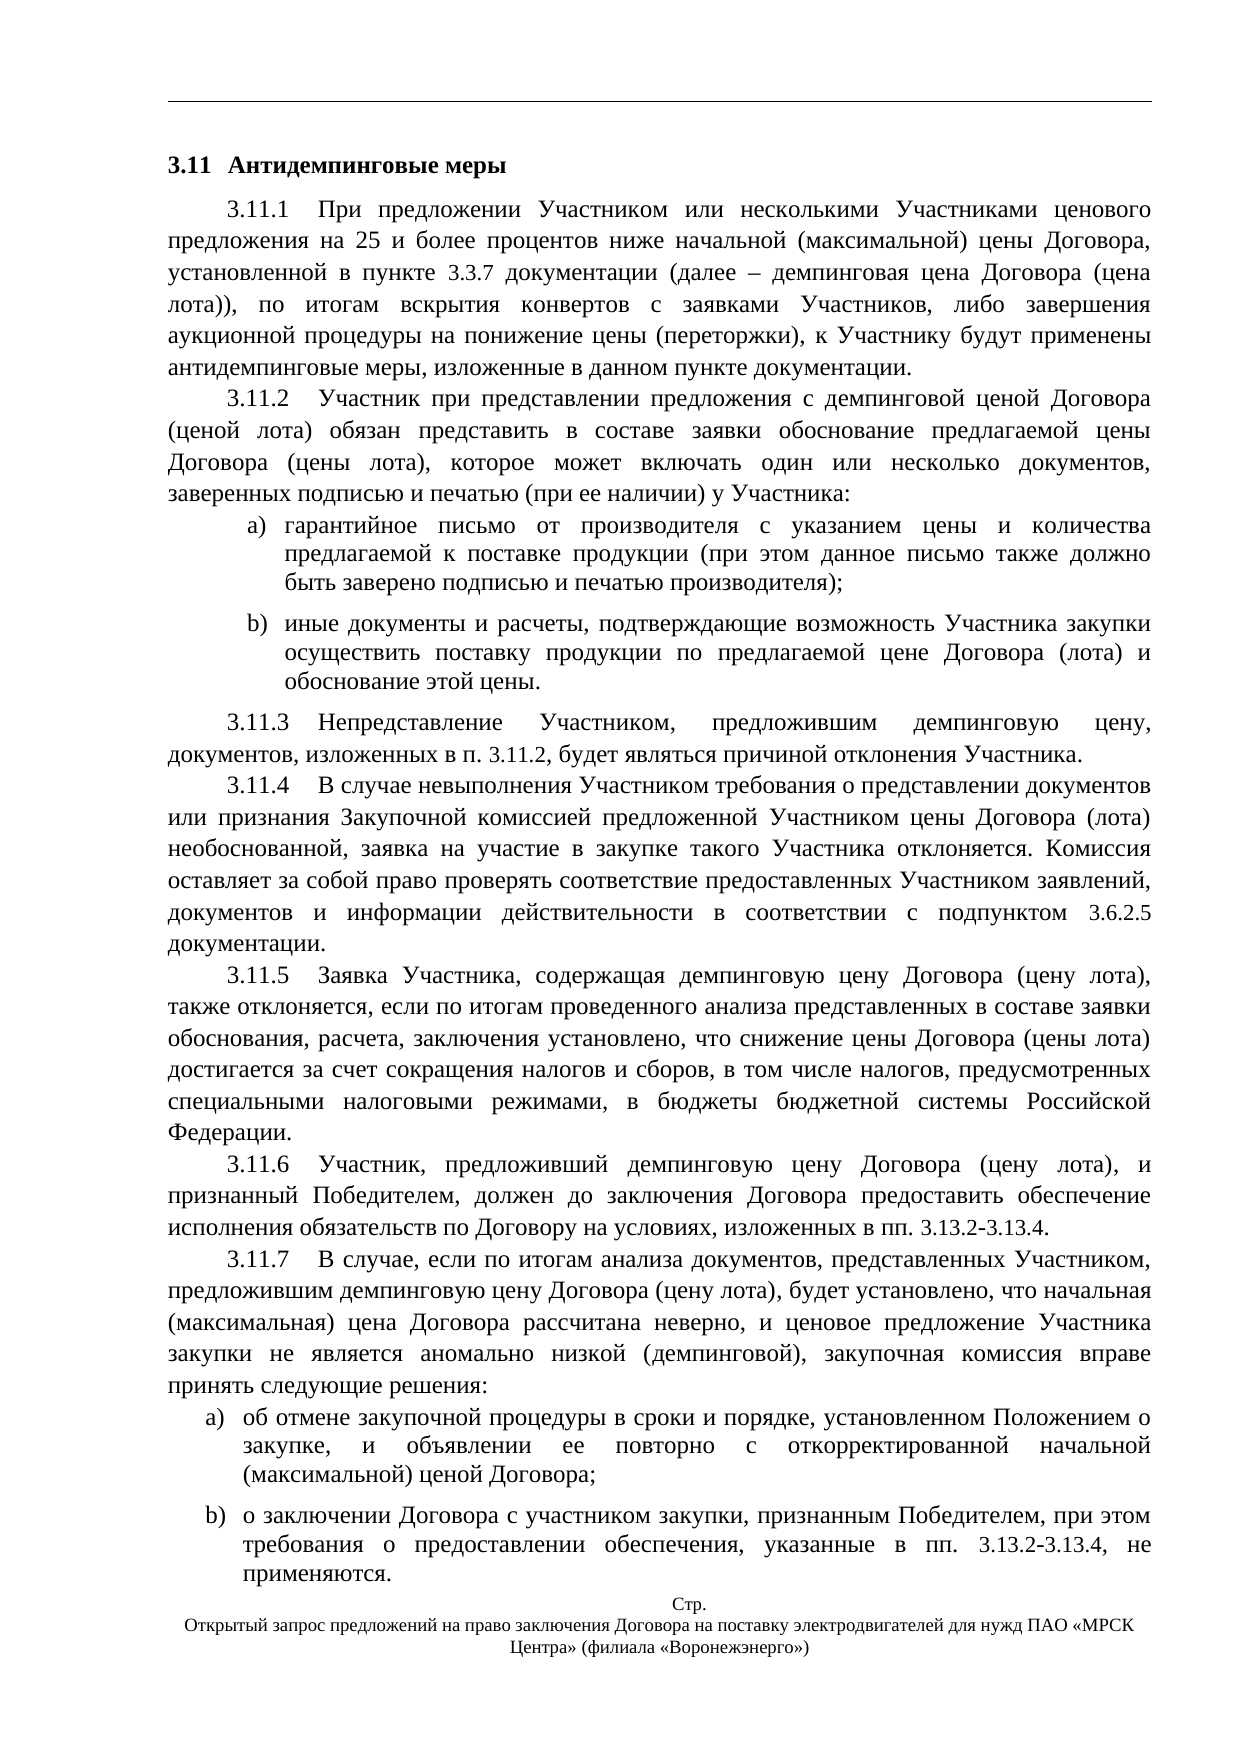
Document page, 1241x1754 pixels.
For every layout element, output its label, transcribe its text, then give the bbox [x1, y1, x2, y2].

list Участник при представлении предложения с демпинговой ценой Договора (ценой лота) обязан представить в составе заявки обоснование предлагаемой цены Договора (цены лота), которое может включать один или несколько документов, заверенных подписью и печатью (при ее наличии) у Участника: [168, 383, 1152, 507]
list При предложении Участником или несколькими Участниками ценового предложения на 25 и более процентов ниже начальной (максимальной) цены Договора, установленной в пункте 3.3.7 документации (далее – демпинговая цена Договора (цена лота)), по итогам вскрытия конвертов с заявками Участников, либо завершения аукционной процедуры на понижение цены (переторжки), к Участнику будут применены антидемпинговые меры, изложенные в данном пункте документации. [168, 194, 1152, 381]
list об отмене закупочной процедуры в сроки и порядке, установленном Положением о закупке, и объявлении ее повторно с откорректированной начальной (максимальной) ценой Договора; [205, 1402, 1152, 1488]
subtitle Антидемпинговые меры [168, 150, 1152, 179]
list В случае, если по итогам анализа документов, представленных Участником, предложившим демпинговую цену Договора (цену лота), будет установлено, что начальная (максимальная) цена Договора рассчитана неверно, и ценовое предложение Участника закупки не является аномально низкой (демпинговой), закупочная комиссия вправе принять следующие решения: [168, 1244, 1152, 1399]
list Заявка Участника, содержащая демпинговую цену Договора (цену лота), также отклоняется, если по итогам проведенного анализа представленных в составе заявки обоснования, расчета, заключения установлено, что снижение цены Договора (цены лота) достигается за счет сокращения налогов и сборов, в том числе налогов, предусмотренных специальными налоговыми режимами, в бюджеты бюджетной системы Российской Федерации. [168, 960, 1152, 1146]
list иные документы и расчеты, подтверждающие возможность Участника закупки осуществить поставку продукции по предлагаемой цене Договора (лота) и обоснование этой цены. [247, 608, 1152, 695]
list Участник, предложивший демпинговую цену Договора (цену лота), и признанный Победителем, должен до заключения Договора предоставить обеспечение исполнения обязательств по Договору на условиях, изложенных в пп. 3.13.2-3.13.4. [168, 1149, 1152, 1241]
list В случае невыполнения Участником требования о представлении документов или признания Закупочной комиссией предложенной Участником цены Договора (лота) необоснованной, заявка на участие в закупке такого Участника отклоняется. Комиссия оставляет за собой право проверять соответствие предоставленных Участником заявлений, документов и информации действительности в соответствии с подпунктом 3.6.2.5 документации. [168, 770, 1152, 957]
list гарантийное письмо от производителя с указанием цены и количества предлагаемой к поставке продукции (при этом данное письмо также должно быть заверено подписью и печатью производителя); [247, 510, 1152, 596]
list о заключении Договора с участником закупки, признанным Победителем, при этом требования о предоставлении обеспечения, указанные в пп. 3.13.2-3.13.4, не применяются. [205, 1500, 1152, 1587]
list Непредставление Участником, предложившим демпинговую цену, документов, изложенных в п. 3.11.2, будет являться причиной отклонения Участника. [168, 707, 1152, 767]
